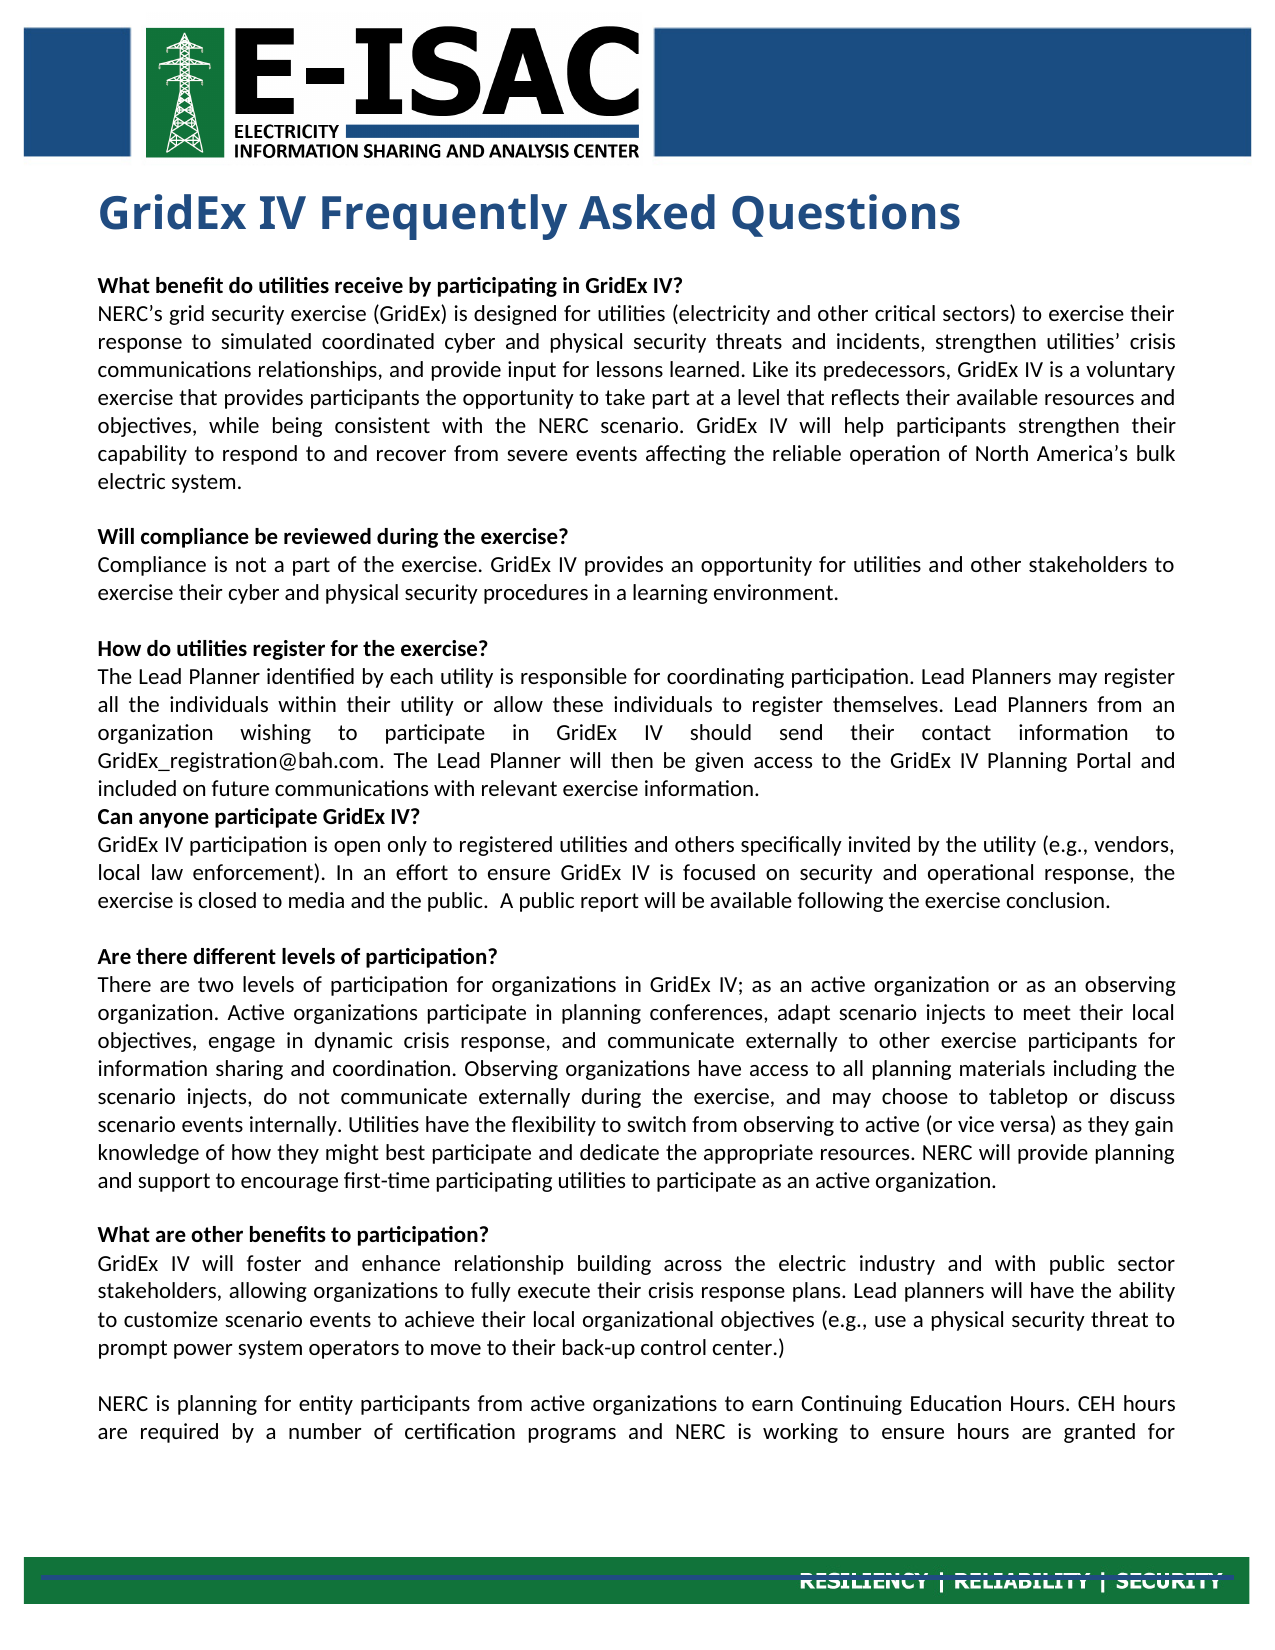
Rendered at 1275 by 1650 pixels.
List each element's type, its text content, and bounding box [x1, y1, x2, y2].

text What benefit do utilities receive by participating in GridEx IV? [97, 271, 1177, 299]
text Can anyone participate GridEx IV? [97, 802, 1177, 830]
text How do utilities register for the exercise? [97, 634, 1177, 662]
text NERC’s grid security exercise (GridEx) is designed for utilities (electricity and other critical sectors) to exercise their response to simulated coordinated cyber and physical security threats and incidents, strengthen utilities’ crisis communications relationships, and provide input for lessons learned. Like its predecessors, GridEx IV is a voluntary exercise that provides participants the opportunity to take part at a level that reflects their available resources and objectives, while being consistent with the NERC scenario. GridEx IV will help participants strengthen their capability to respond to and recover from severe events affecting the reliable operation of North America’s bulk electric system. [97, 299, 1177, 495]
title GridEx IV Frequently Asked Questions [97, 181, 1177, 243]
text Compliance is not a part of the exercise. GridEx IV provides an opportunity for utilities and other stakeholders to exercise their cyber and physical security procedures in a learning environment. [97, 550, 1177, 606]
picture [23, 1557, 1250, 1604]
text Will compliance be reviewed during the exercise? [97, 522, 1177, 550]
text GridEx IV will foster and enhance relationship building across the electric industry and with public sector stakeholders, allowing organizations to fully execute their crisis response plans. Lead planners will have the ability to customize scenario events to achieve their local organizational objectives (e.g., use a physical security threat to prompt power system operators to move to their back-up control center.) [97, 1249, 1177, 1361]
text There are two levels of participation for organizations in GridEx IV; as an active organization or as an observing organization. Active organizations participate in planning conferences, adapt scenario injects to meet their local objectives, engage in dynamic crisis response, and communicate externally to other exercise participants for information sharing and coordination. Observing organizations have access to all planning materials including the scenario injects, do not communicate externally during the exercise, and may choose to tabletop or discuss scenario events internally. Utilities have the flexibility to switch from observing to active (or vice versa) as they gain knowledge of how they might best participate and dedicate the appropriate resources. NERC will provide planning and support to encourage first-time participating utilities to participate as an active organization. [97, 970, 1177, 1194]
picture [23, 12, 1252, 168]
text Are there different levels of participation? [97, 942, 1177, 970]
text GridEx IV participation is open only to registered utilities and others specifically invited by the utility (e.g., vendors, local law enforcement). In an effort to ensure GridEx IV is focused on security and operational response, the exercise is closed to media and the public. A public report will be available following the exercise conclusion. [97, 830, 1177, 914]
text The Lead Planner identified by each utility is responsible for coordinating participation. Lead Planners may register all the individuals within their utility or allow these individuals to register themselves. Lead Planners from an organization wishing to participate in GridEx IV should send their contact information to GridEx_registration@bah.com. The Lead Planner will then be given access to the GridEx IV Planning Portal and included on future communications with relevant exercise information. [97, 662, 1177, 802]
text What are other benefits to participation? [97, 1221, 1177, 1249]
